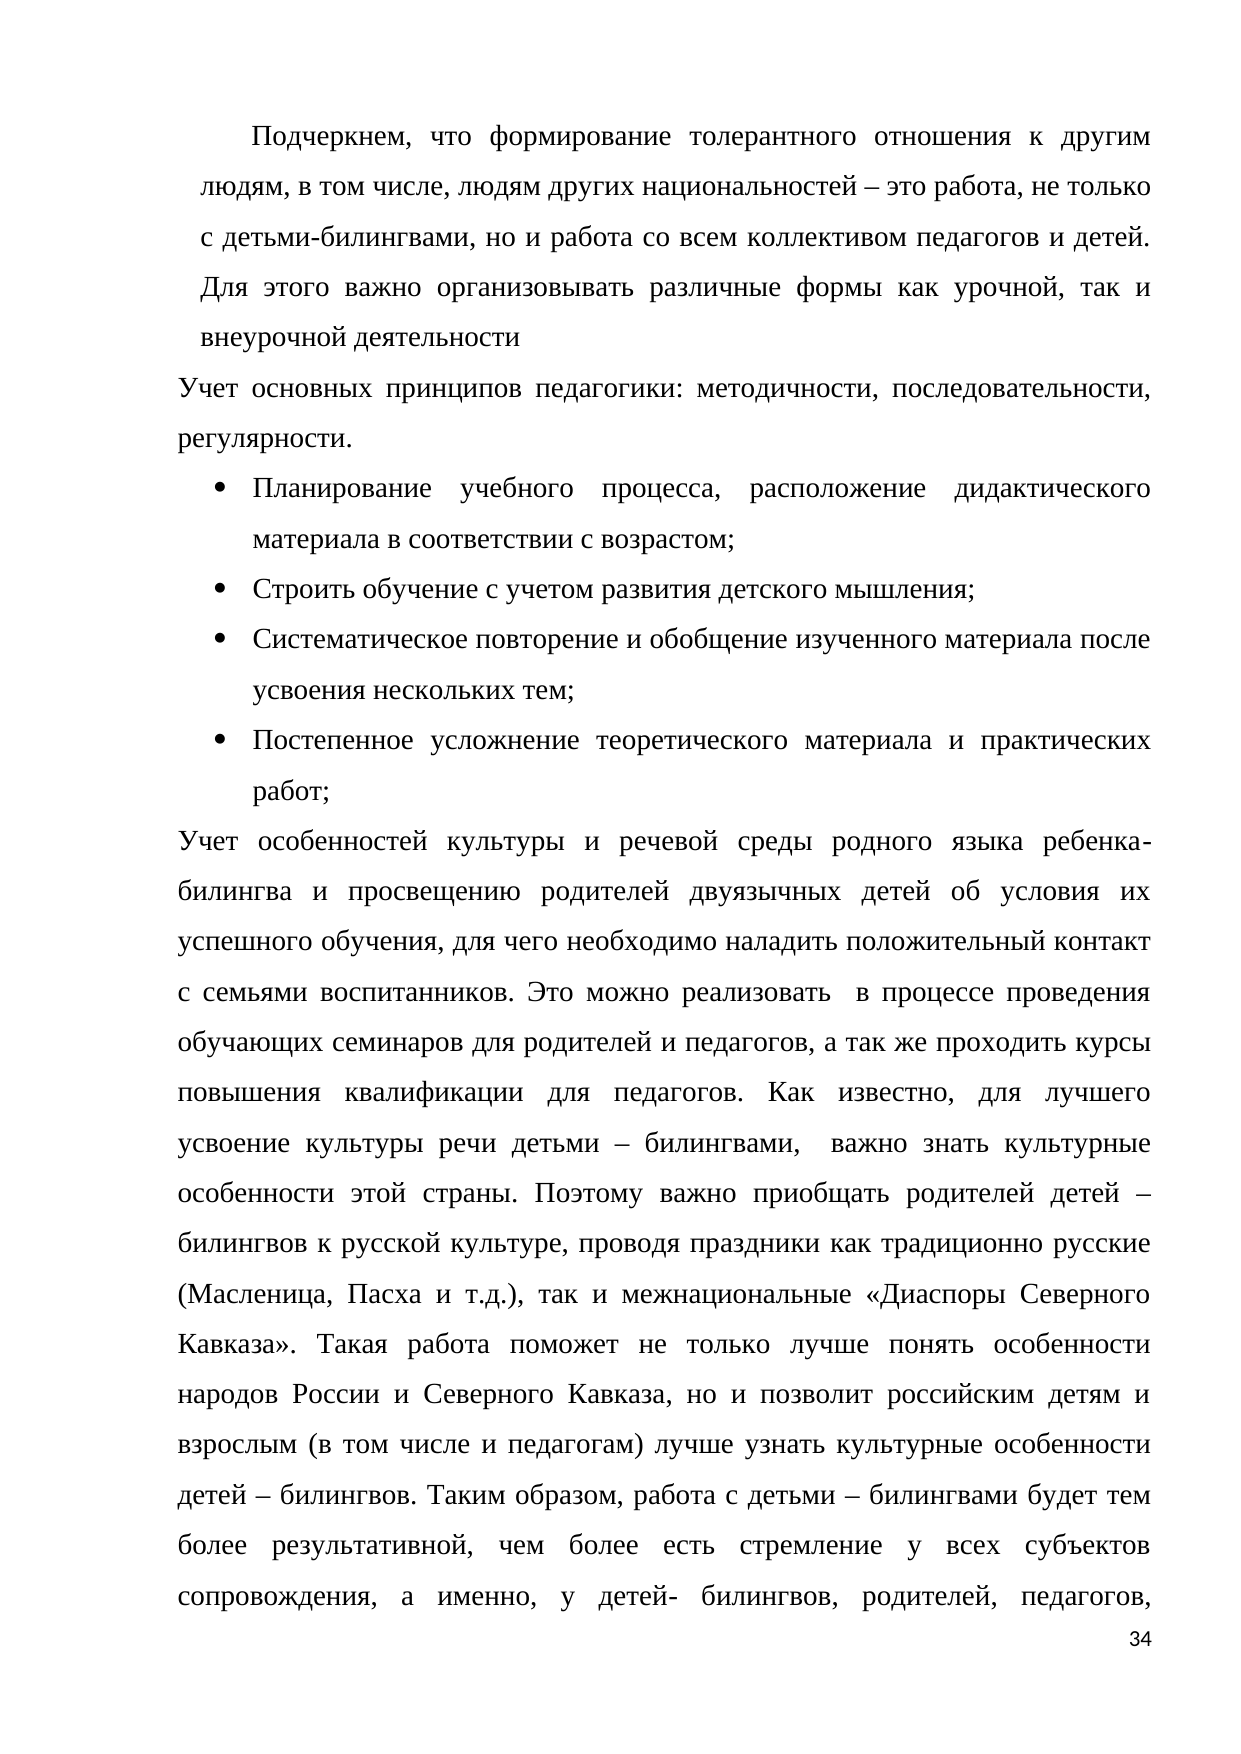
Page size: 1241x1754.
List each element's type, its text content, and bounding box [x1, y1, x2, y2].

list Постепенное усложнение теоретического материала и практических работ; [215, 722, 1152, 806]
list Планирование учебного процесса, расположение дидактического материала в соответствии с возрастом; [215, 470, 1152, 554]
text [177, 823, 1152, 1611]
list Строить обучение с учетом развития детского мышления; [215, 571, 1152, 605]
text Учет основных принципов педагогики: методичности, последовательности, регулярности. [177, 370, 1152, 453]
list Систематическое повторение и обобщение изученного материала после усвоения нескольких тем; [215, 621, 1152, 705]
text Подчеркнем, что формирование толерантного отношения к другим людям, в том числе, людям других национальностей – это работа, не только с детьми-билингвами, но и работа со всем коллективом педагогов и детей. Для этого важно организовывать различные формы как урочной, так и внеурочной деятельности [200, 118, 1152, 353]
